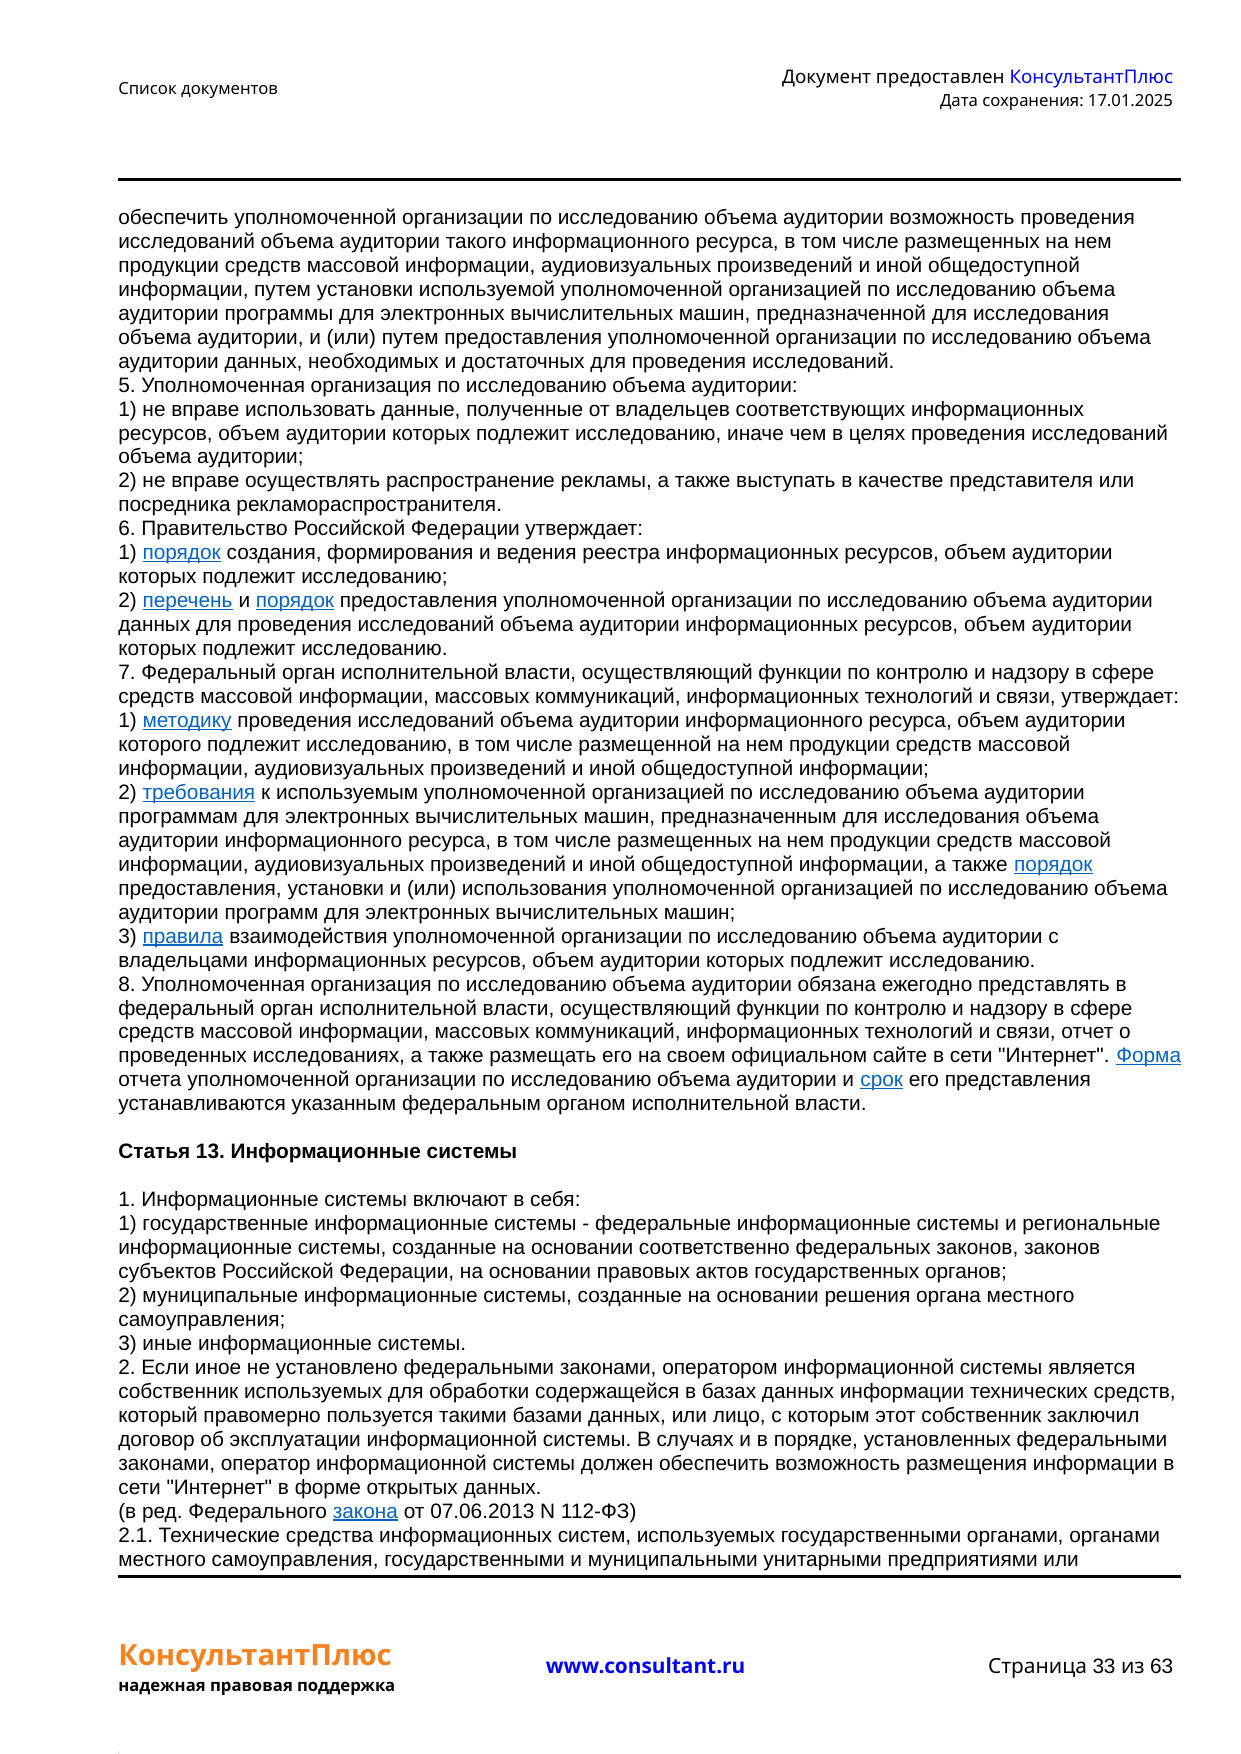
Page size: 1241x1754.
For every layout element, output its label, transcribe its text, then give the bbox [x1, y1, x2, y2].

text 1) государственные информационные системы - федеральные информационные системы и региональные информационные системы, созданные на основании соответственно федеральных законов, законов субъектов Российской Федерации, на основании правовых актов государственных органов; [118, 1211, 1181, 1283]
text 1) методику проведения исследований объема аудитории информационного ресурса, объем аудитории которого подлежит исследованию, в том числе размещенной на нем продукции средств массовой информации, аудиовизуальных произведений и иной общедоступной информации; [118, 708, 1181, 780]
text 2) муниципальные информационные системы, созданные на основании решения органа местного самоуправления; [118, 1283, 1181, 1331]
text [118, 1522, 1181, 1570]
text 2. Если иное не установлено федеральными законами, оператором информационной системы является собственник используемых для обработки содержащейся в базах данных информации технических средств, который правомерно пользуется такими базами данных, или лицо, с которым этот собственник заключил договор об эксплуатации информационной системы. В случаях и в порядке, установленных федеральными законами, оператор информационной системы должен обеспечить возможность размещения информации в сети "Интернет" в форме открытых данных. [118, 1355, 1181, 1498]
text 1. Информационные системы включают в себя: [118, 1187, 1181, 1211]
text 2) требования к используемым уполномоченной организацией по исследованию объема аудитории программам для электронных вычислительных машин, предназначенным для исследования объема аудитории информационного ресурса, в том числе размещенных на нем продукции средств массовой информации, аудиовизуальных произведений и иной общедоступной информации, а также порядок предоставления, установки и (или) использования уполномоченной организацией по исследованию объема аудитории программ для электронных вычислительных машин; [118, 780, 1181, 923]
text (в ред. Федерального закона от 07.06.2013 N 112-ФЗ) [118, 1498, 1181, 1522]
text 5. Уполномоченная организация по исследованию объема аудитории: [118, 372, 1181, 396]
text 8. Уполномоченная организация по исследованию объема аудитории обязана ежегодно представлять в федеральный орган исполнительной власти, осуществляющий функции по контролю и надзору в сфере средств массовой информации, массовых коммуникаций, информационных технологий и связи, отчет о проведенных исследованиях, а также размещать его на своем официальном сайте в сети "Интернет". Форма отчета уполномоченной организации по исследованию объема аудитории и срок его представления устанавливаются указанным федеральным органом исполнительной власти. [118, 971, 1181, 1115]
text 2) перечень и порядок предоставления уполномоченной организации по исследованию объема аудитории данных для проведения исследований объема аудитории информационных ресурсов, объем аудитории которых подлежит исследованию. [118, 588, 1181, 660]
text 7. Федеральный орган исполнительной власти, осуществляющий функции по контролю и надзору в сфере средств массовой информации, массовых коммуникаций, информационных технологий и связи, утверждает: [118, 660, 1181, 708]
text 1) порядок создания, формирования и ведения реестра информационных ресурсов, объем аудитории которых подлежит исследованию; [118, 540, 1181, 588]
text 3) правила взаимодействия уполномоченной организации по исследованию объема аудитории с владельцами информационных ресурсов, объем аудитории которых подлежит исследованию. [118, 923, 1181, 971]
text 6. Правительство Российской Федерации утверждает: [118, 516, 1181, 540]
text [118, 205, 1181, 372]
text 1) не вправе использовать данные, полученные от владельцев соответствующих информационных ресурсов, объем аудитории которых подлежит исследованию, иначе чем в целях проведения исследований объема аудитории; [118, 396, 1181, 468]
text 3) иные информационные системы. [118, 1331, 1181, 1355]
text 2) не вправе осуществлять распространение рекламы, а также выступать в качестве представителя или посредника рекламораспространителя. [118, 468, 1181, 516]
text Статья 13. Информационные системы [118, 1139, 1181, 1163]
